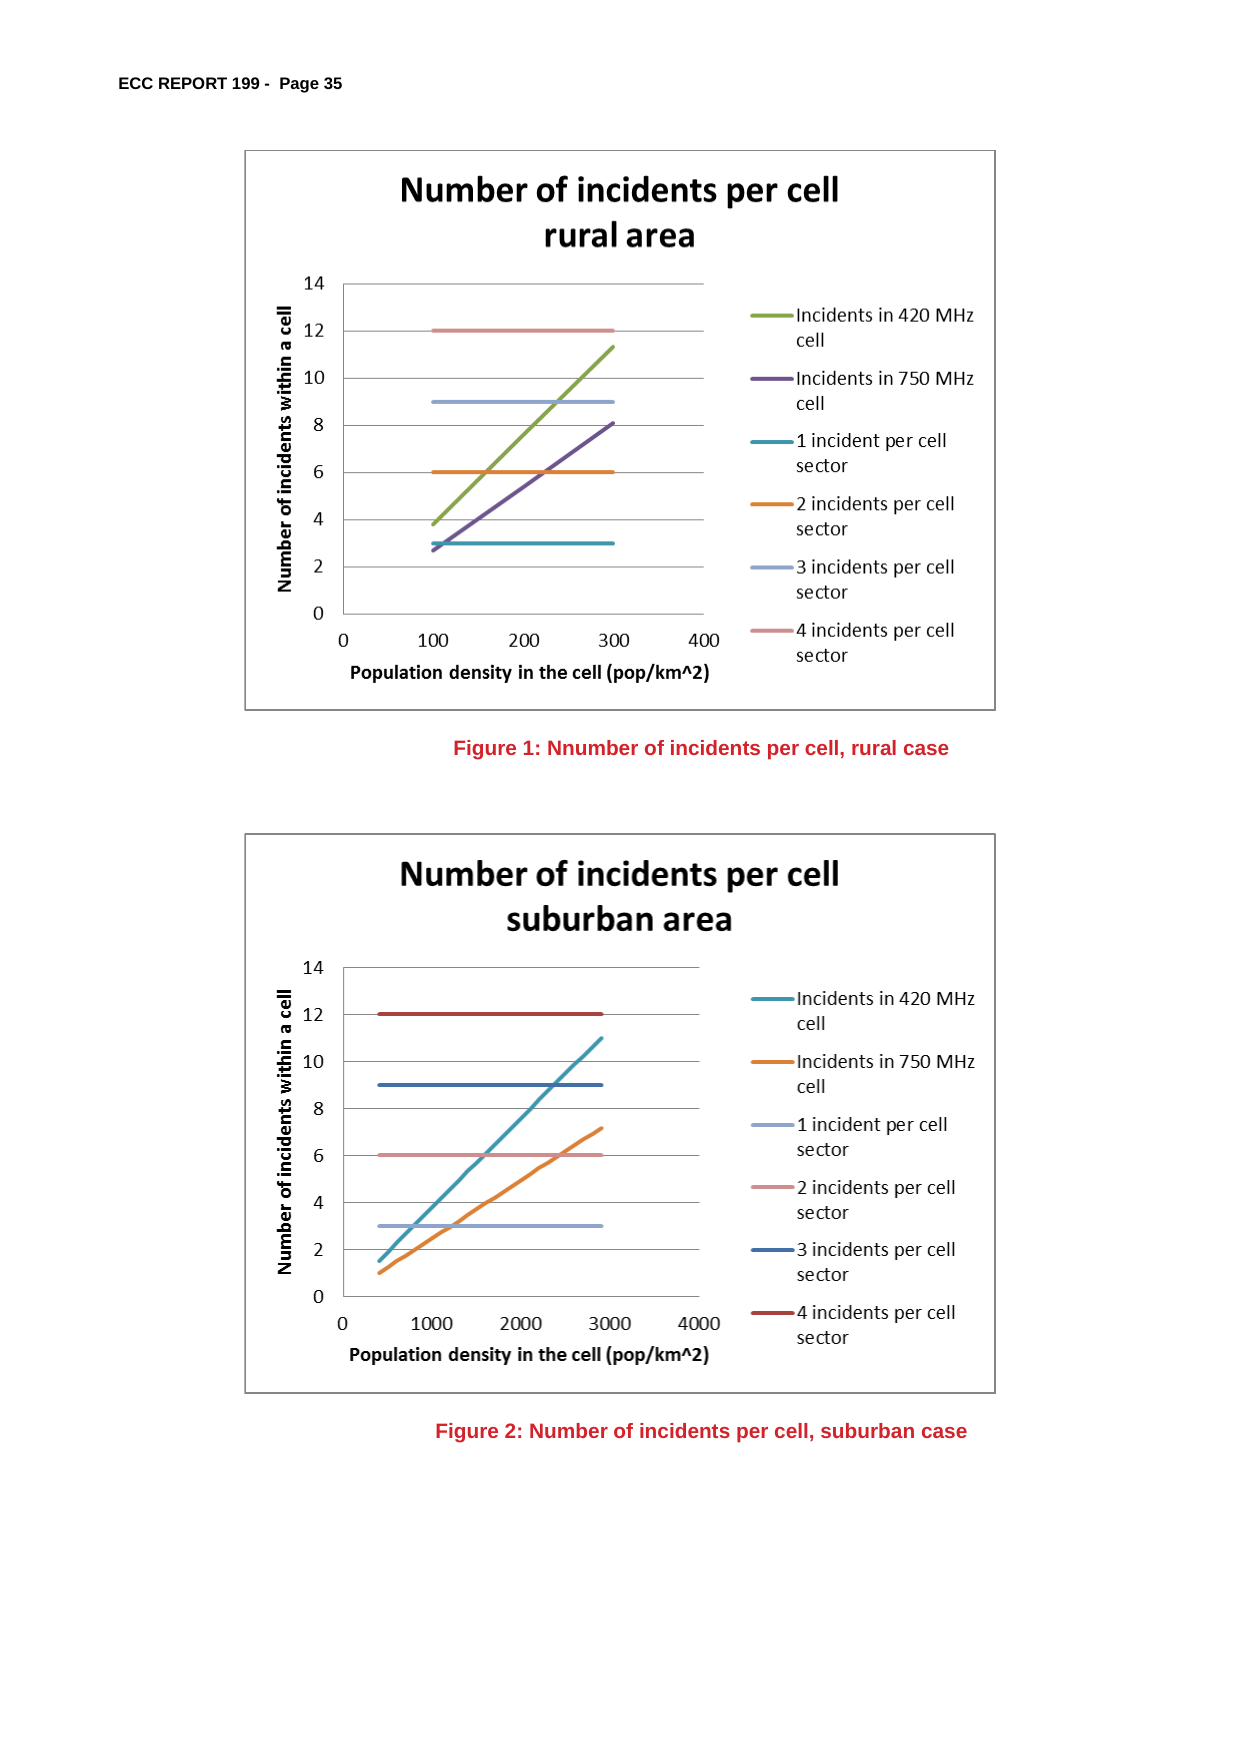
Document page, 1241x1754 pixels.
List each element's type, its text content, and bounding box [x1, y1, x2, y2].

title Nnumber of incidents per cell, rural case [281, 735, 1122, 759]
picture [244, 833, 996, 1394]
picture [244, 150, 996, 711]
title Number of incidents per cell, suburban case [281, 1419, 1122, 1443]
